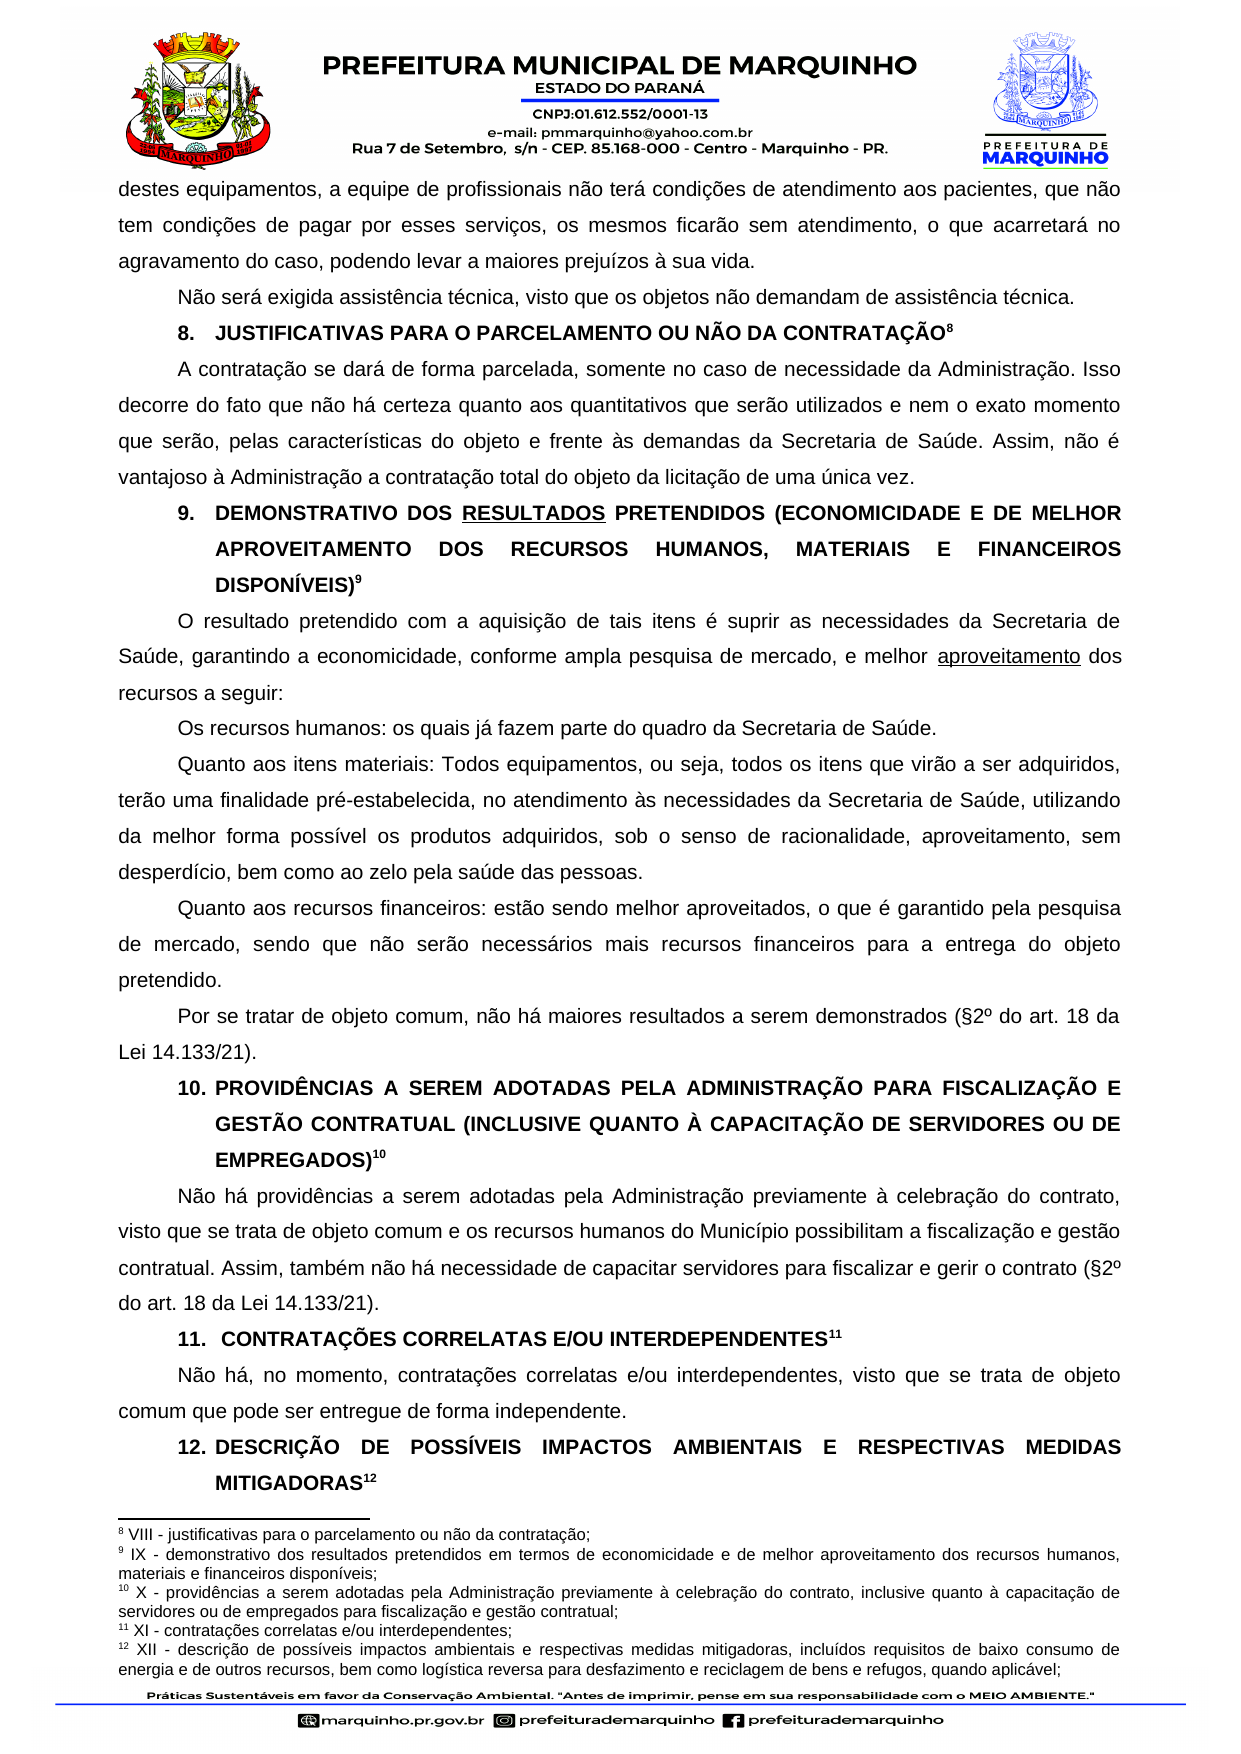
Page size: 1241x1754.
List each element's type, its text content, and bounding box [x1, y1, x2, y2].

text PROVIDÊNCIAS A SEREM ADOTADAS PELA ADMINISTRAÇÃO PARA FISCALIZAÇÃO E GESTÃO CONTRATUAL (INCLUSIVE QUANTO À CAPACITAÇÃO DE SERVIDORES OU DE EMPREGADOS) [177, 1076, 1122, 1171]
text O resultado pretendido com a aquisição de tais itens é suprir as necessidades da Secretaria de Saúde, garantindo a economicidade, conforme ampla pesquisa de mercado, e melhor aproveitamento dos recursos a seguir: [118, 608, 1122, 704]
text CONTRATAÇÕES CORRELATAS E/OU INTERDEPENDENTES [177, 1327, 1122, 1351]
picture [59, 6, 1180, 192]
text DESCRIÇÃO DE POSSÍVEIS IMPACTOS AMBIENTAIS E RESPECTIVAS MEDIDAS MITIGADORAS [177, 1435, 1122, 1495]
text Quanto aos recursos financeiros: estão sendo melhor aproveitados, o que é garantido pela pesquisa de mercado, sendo que não serão necessários mais recursos financeiros para a entrega do objeto pretendido. [118, 896, 1122, 992]
text Não há providências a serem adotadas pela Administração previamente à celebração do contrato, visto que se trata de objeto comum e os recursos humanos do Município possibilitam a fiscalização e gestão contratual. Assim, também não há necessidade de capacitar servidores para fiscalizar e gerir o contrato (§2º do art. 18 da Lei 14.133/21). [118, 1183, 1122, 1315]
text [118, 177, 1122, 273]
text A contratação se dará de forma parcelada, somente no caso de necessidade da Administração. Isso decorre do fato que não há certeza quanto aos quantitativos que serão utilizados e nem o exato momento que serão, pelas características do objeto e frente às demandas da Secretaria de Saúde. Assim, não é vantajoso à Administração a contratação total do objeto da licitação de uma única vez. [118, 357, 1122, 489]
text JUSTIFICATIVAS PARA O PARCELAMENTO OU NÃO DA CONTRATAÇÃO [177, 321, 1122, 345]
picture [31, 1667, 1210, 1750]
text Os recursos humanos: os quais já fazem parte do quadro da Secretaria de Saúde. [118, 716, 1122, 740]
text Por se tratar de objeto comum, não há maiores resultados a serem demonstrados (§2º do art. 18 da Lei 14.133/21). [118, 1004, 1122, 1064]
text Não há, no momento, contratações correlatas e/ou interdependentes, visto que se trata de objeto comum que pode ser entregue de forma independente. [118, 1363, 1122, 1423]
text Não será exigida assistência técnica, visto que os objetos não demandam de assistência técnica. [118, 285, 1122, 309]
text DEMONSTRATIVO DOS RESULTADOS PRETENDIDOS (ECONOMICIDADE E DE MELHOR APROVEITAMENTO DOS RECURSOS HUMANOS, MATERIAIS E FINANCEIROS DISPONÍVEIS) [177, 501, 1122, 596]
text Quanto aos itens materiais: Todos equipamentos, ou seja, todos os itens que virão a ser adquiridos, terão uma finalidade pré-estabelecida, no atendimento às necessidades da Secretaria de Saúde, utilizando da melhor forma possível os produtos adquiridos, sob o senso de racionalidade, aproveitamento, sem desperdício, bem como ao zelo pela saúde das pessoas. [118, 752, 1122, 884]
